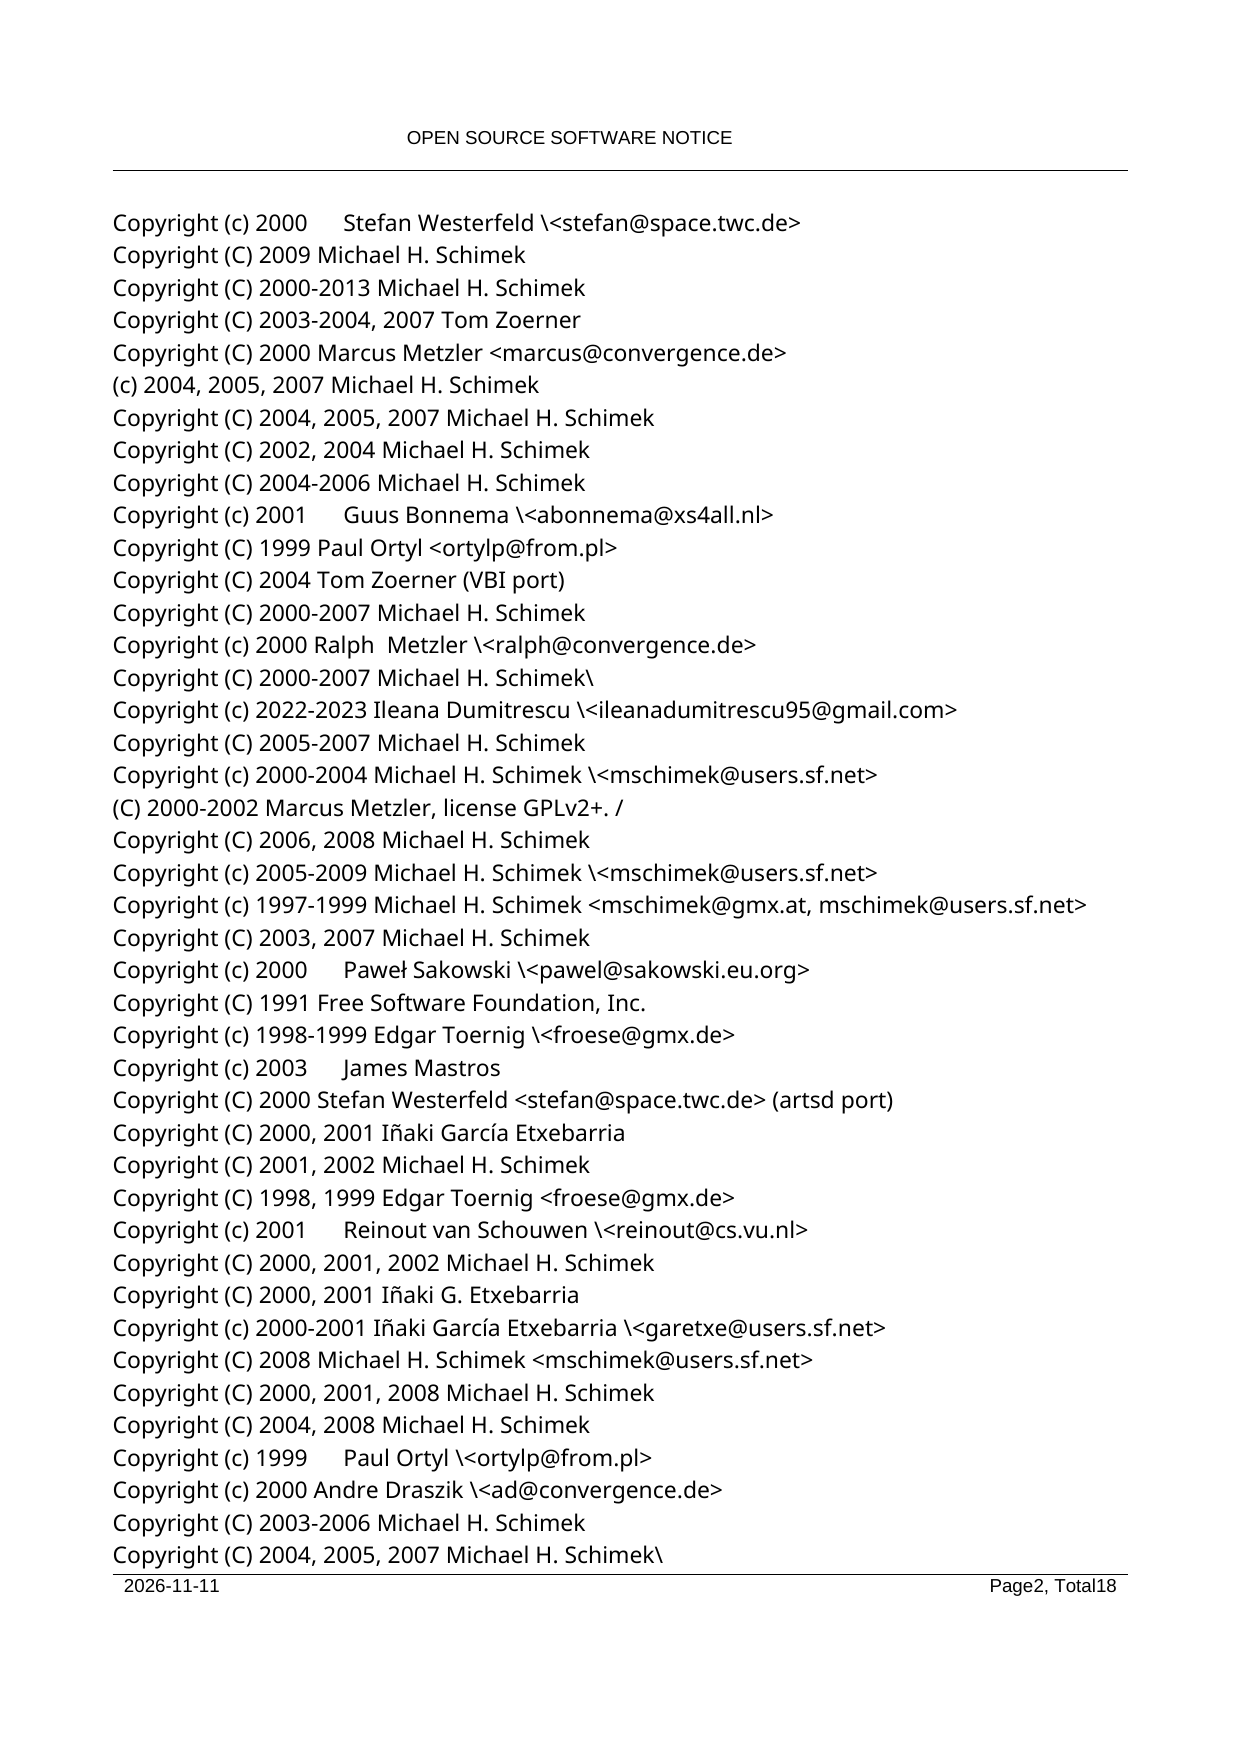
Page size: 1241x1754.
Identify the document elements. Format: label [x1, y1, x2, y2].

text [112, 206, 1128, 1571]
